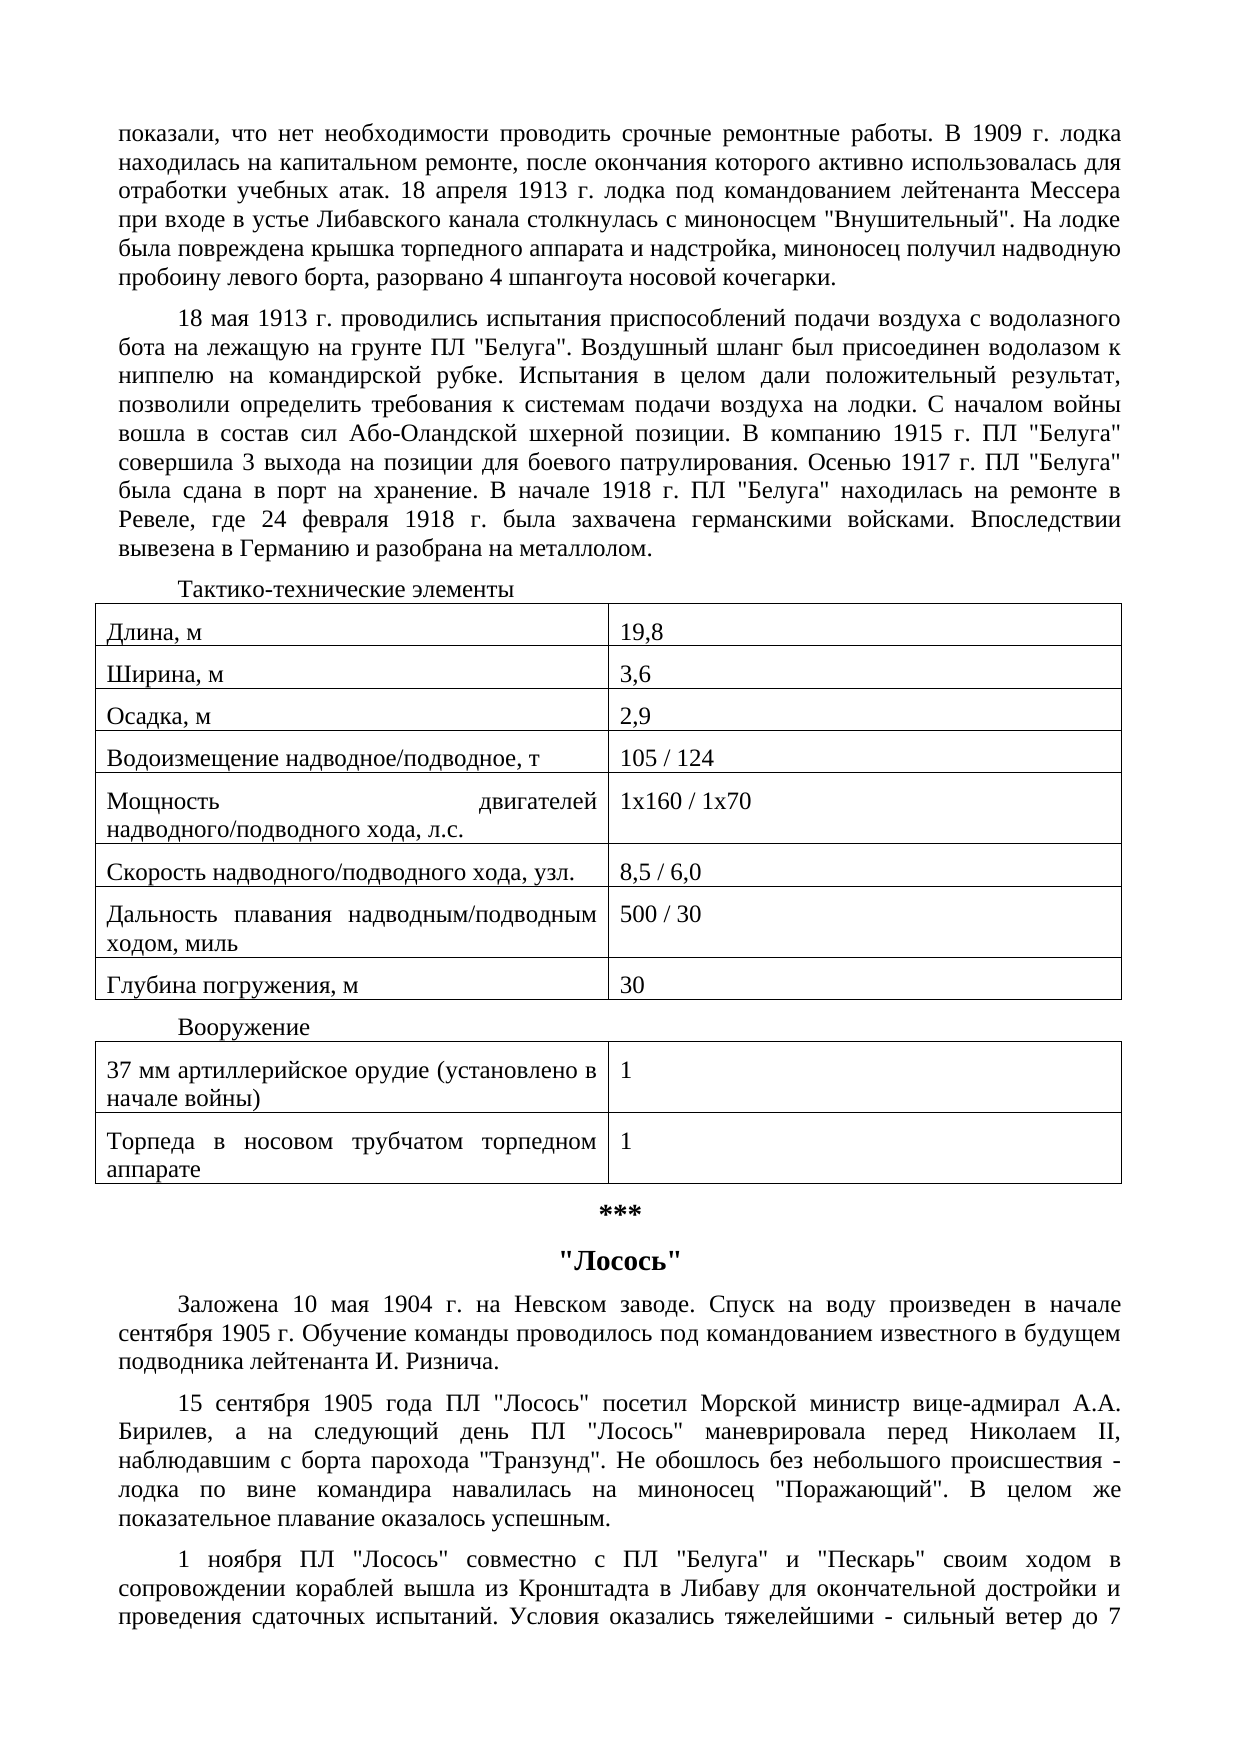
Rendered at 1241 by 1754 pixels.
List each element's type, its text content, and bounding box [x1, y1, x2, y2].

text "Лосось" [118, 1243, 1122, 1276]
table_cell 1 [609, 1113, 1121, 1183]
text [118, 1544, 1122, 1630]
table_cell 8,5 / 6,0 [609, 844, 1121, 886]
table_header 1 [609, 1042, 1121, 1112]
table_cell 3,6 [609, 646, 1121, 688]
table_cell Водоизмещение надводное/подводное, т [96, 731, 608, 772]
table_header 19,8 [609, 604, 1121, 645]
text 18 мая 1913 г. проводились испытания приспособлений подачи воздуха с водолазного бота на лежащую на грунте ПЛ "Белуга". Воздушный шланг был присоединен водолазом к ниппелю на командирской рубке. Испытания в целом дали положительный результат, позволили определить требования к системам подачи воздуха на лодки. С началом войны вошла в состав сил Або-Оландской шхерной позиции. В компанию 1915 г. ПЛ "Белуга" совершила 3 выхода на позиции для боевого патрулирования. Осенью 1917 г. ПЛ "Белуга" была сдана в порт на хранение. В начале 1918 г. ПЛ "Белуга" находилась на ремонте в Ревеле, где 24 февраля 1918 г. была захвачена германскими войсками. Впоследствии вывезена в Германию и разобрана на металлолом. [118, 303, 1122, 562]
table_cell 30 [609, 958, 1121, 999]
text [118, 118, 1122, 291]
text *** [118, 1197, 1122, 1230]
table_cell 1х160 / 1х70 [609, 773, 1121, 843]
table_cell Торпеда в носовом трубчатом торпедном аппарате [96, 1113, 608, 1183]
text Вооружение [118, 1012, 1122, 1041]
table_cell Дальность плавания надводным/подводным ходом, миль [96, 887, 608, 957]
table_cell 500 / 30 [609, 887, 1121, 957]
table_cell Мощность двигателей надводного/подводного хода, л.с. [96, 773, 608, 843]
table_header Длина, м [96, 604, 608, 645]
table_header 37 мм артиллерийское орудие (установлено в начале войны) [96, 1042, 608, 1112]
table_cell 2,9 [609, 689, 1121, 730]
table_cell Ширина, м [96, 646, 608, 688]
text 15 сентября 1905 года ПЛ "Лосось" посетил Морской министр вице-адмирал А.А. Бирилев, а на следующий день ПЛ "Лосось" маневрировала перед Николаем II, наблюдавшим с борта парохода "Транзунд". Не обошлось без небольшого происшествия - лодка по вине командира навалилась на миноносец "Поражающий". В целом же показательное плавание оказалось успешным. [118, 1388, 1122, 1531]
text Заложена 10 мая 1904 г. на Невском заводе. Спуск на воду произведен в начале сентября 1905 г. Обучение команды проводилось под командованием известного в будущем подводника лейтенанта И. Ризнича. [118, 1289, 1122, 1375]
table_cell Осадка, м [96, 689, 608, 730]
table_cell Глубина погружения, м [96, 958, 608, 999]
table_cell Скорость надводного/подводного хода, узл. [96, 844, 608, 886]
table_cell 105 / 124 [609, 731, 1121, 772]
text Тактико-технические элементы [118, 574, 1122, 603]
